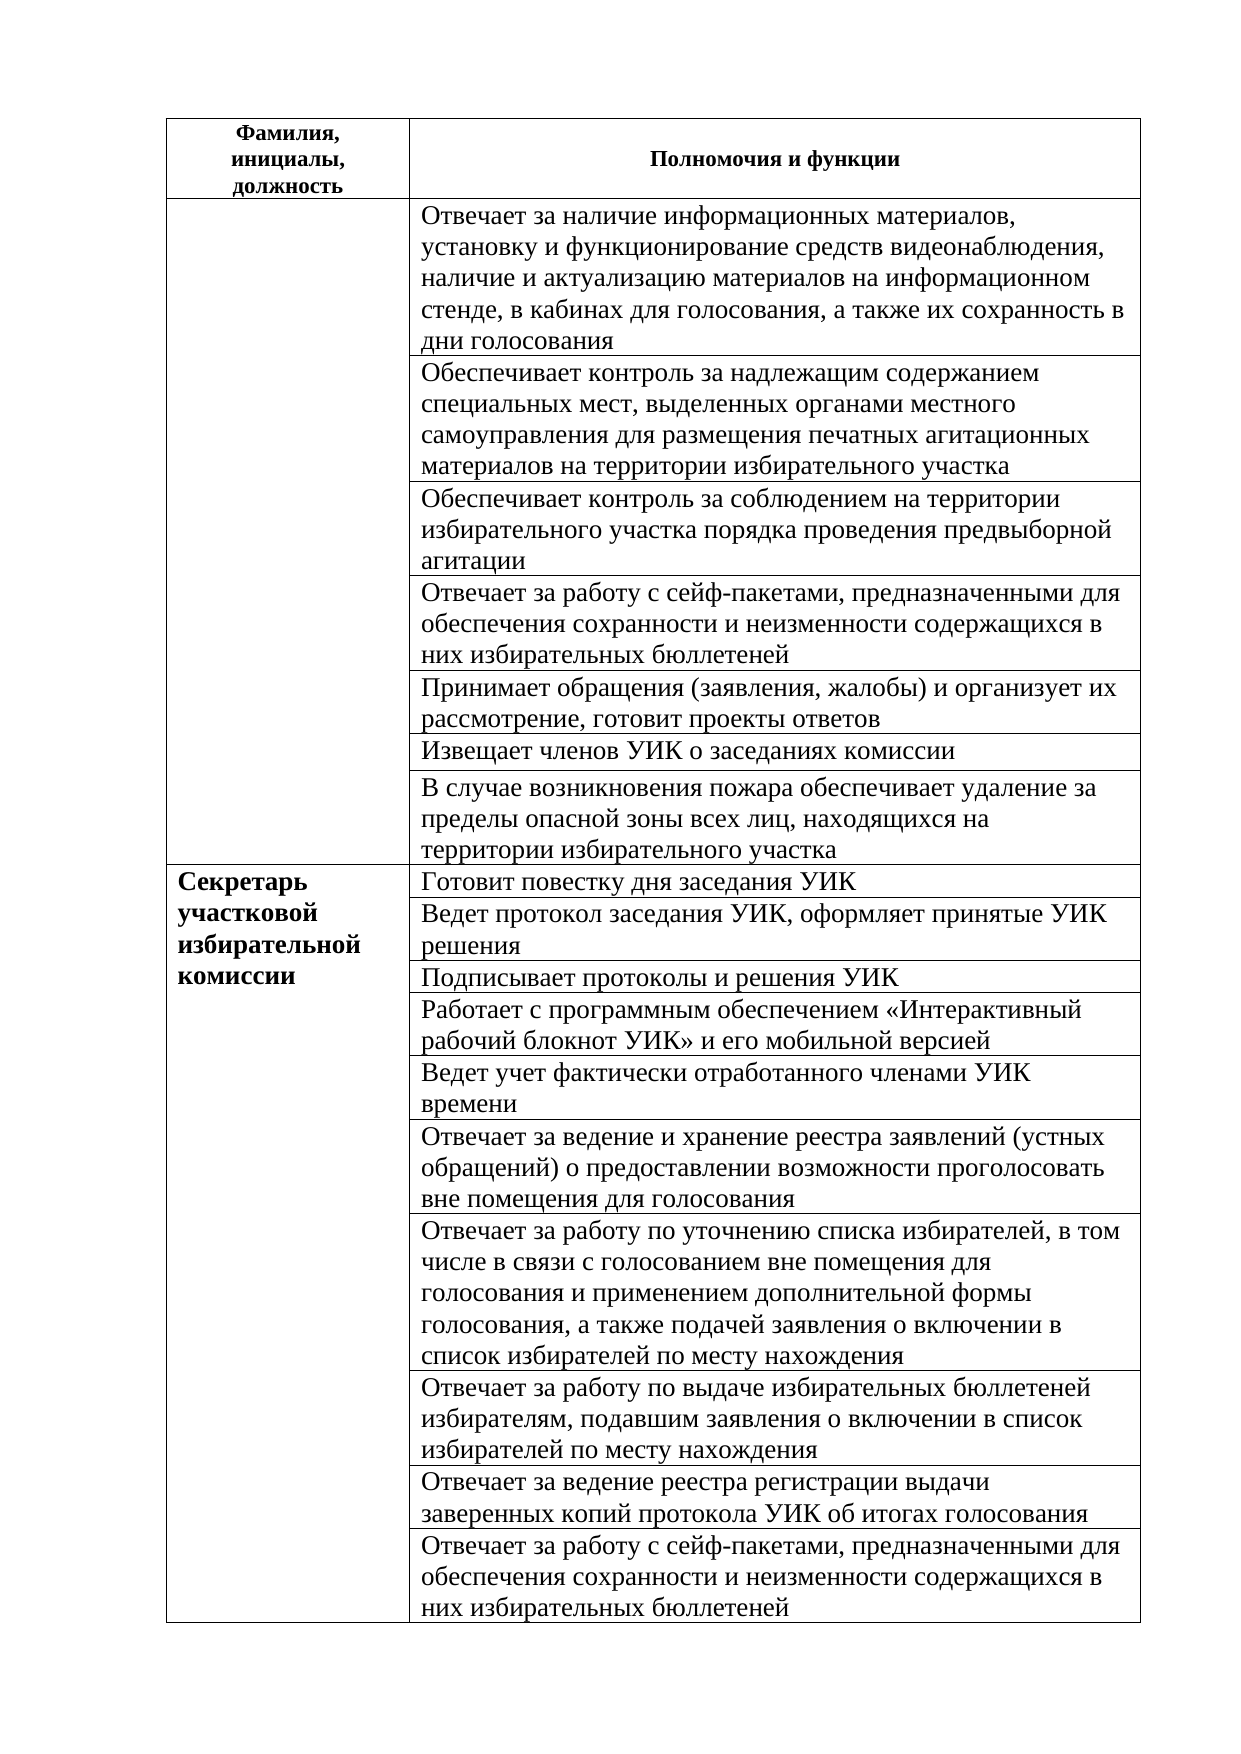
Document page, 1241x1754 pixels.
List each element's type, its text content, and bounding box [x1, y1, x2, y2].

table_cell Готовит повестку дня заседания УИК [410, 865, 1140, 897]
table_cell Принимает обращения (заявления, жалобы) и организует их рассмотрение, готовит проекты ответов [410, 671, 1140, 733]
table_cell Работает с программным обеспечением «Интерактивный рабочий блокнот УИК» и его мобильной версией [410, 993, 1140, 1055]
table_cell Отвечает за работу по выдаче избирательных бюллетеней избирателям, подавшим заявления о включении в список избирателей по месту нахождения [410, 1371, 1140, 1464]
table_cell Обеспечивает контроль за надлежащим содержанием специальных мест, выделенных органами местного самоуправления для размещения печатных агитационных материалов на территории избирательного участка [410, 356, 1140, 481]
table_cell Ведет учет фактически отработанного членами УИК времени [410, 1056, 1140, 1119]
table_cell Отвечает за ведение и хранение реестра заявлений (устных обращений) о предоставлении возможности проголосовать вне помещения для голосования [410, 1120, 1140, 1213]
table_cell Отвечает за работу с сейф-пакетами, предназначенными для обеспечения сохранности и неизменности содержащихся в них избирательных бюллетеней [410, 1529, 1140, 1622]
table_cell Обеспечивает контроль за соблюдением на территории избирательного участка порядка проведения предвыборной агитации [410, 482, 1140, 575]
table_cell Отвечает за ведение реестра регистрации выдачи заверенных копий протокола УИК об итогах голосования [410, 1466, 1140, 1528]
table_cell Подписывает протоколы и решения УИК [410, 961, 1140, 992]
table_cell Отвечает за работу с сейф-пакетами, предназначенными для обеспечения сохранности и неизменности содержащихся в них избирательных бюллетеней [410, 576, 1140, 669]
table_cell Секретарь участковой избирательной комиссии [167, 865, 409, 1622]
table_header Фамилия, инициалы, должность [167, 119, 409, 198]
table_cell Отвечает за наличие информационных материалов, установку и функционирование средств видеонаблюдения, наличие и актуализацию материалов на информационном стенде, в кабинах для голосования, а также их сохранность в дни голосования [410, 199, 1140, 355]
table_cell В случае возникновения пожара обеспечивает удаление за пределы опасной зоны всех лиц, находящихся на территории избирательного участка [410, 771, 1140, 864]
table_header Полномочия и функции [410, 119, 1140, 198]
table_cell Извещает членов УИК о заседаниях комиссии [410, 734, 1140, 770]
table_cell Ведет протокол заседания УИК, оформляет принятые УИК решения [410, 898, 1140, 960]
table_cell Отвечает за работу по уточнению списка избирателей, в том числе в связи с голосованием вне помещения для голосования и применением дополнительной формы голосования, а также подачей заявления о включении в список избирателей по месту нахождения [410, 1214, 1140, 1370]
